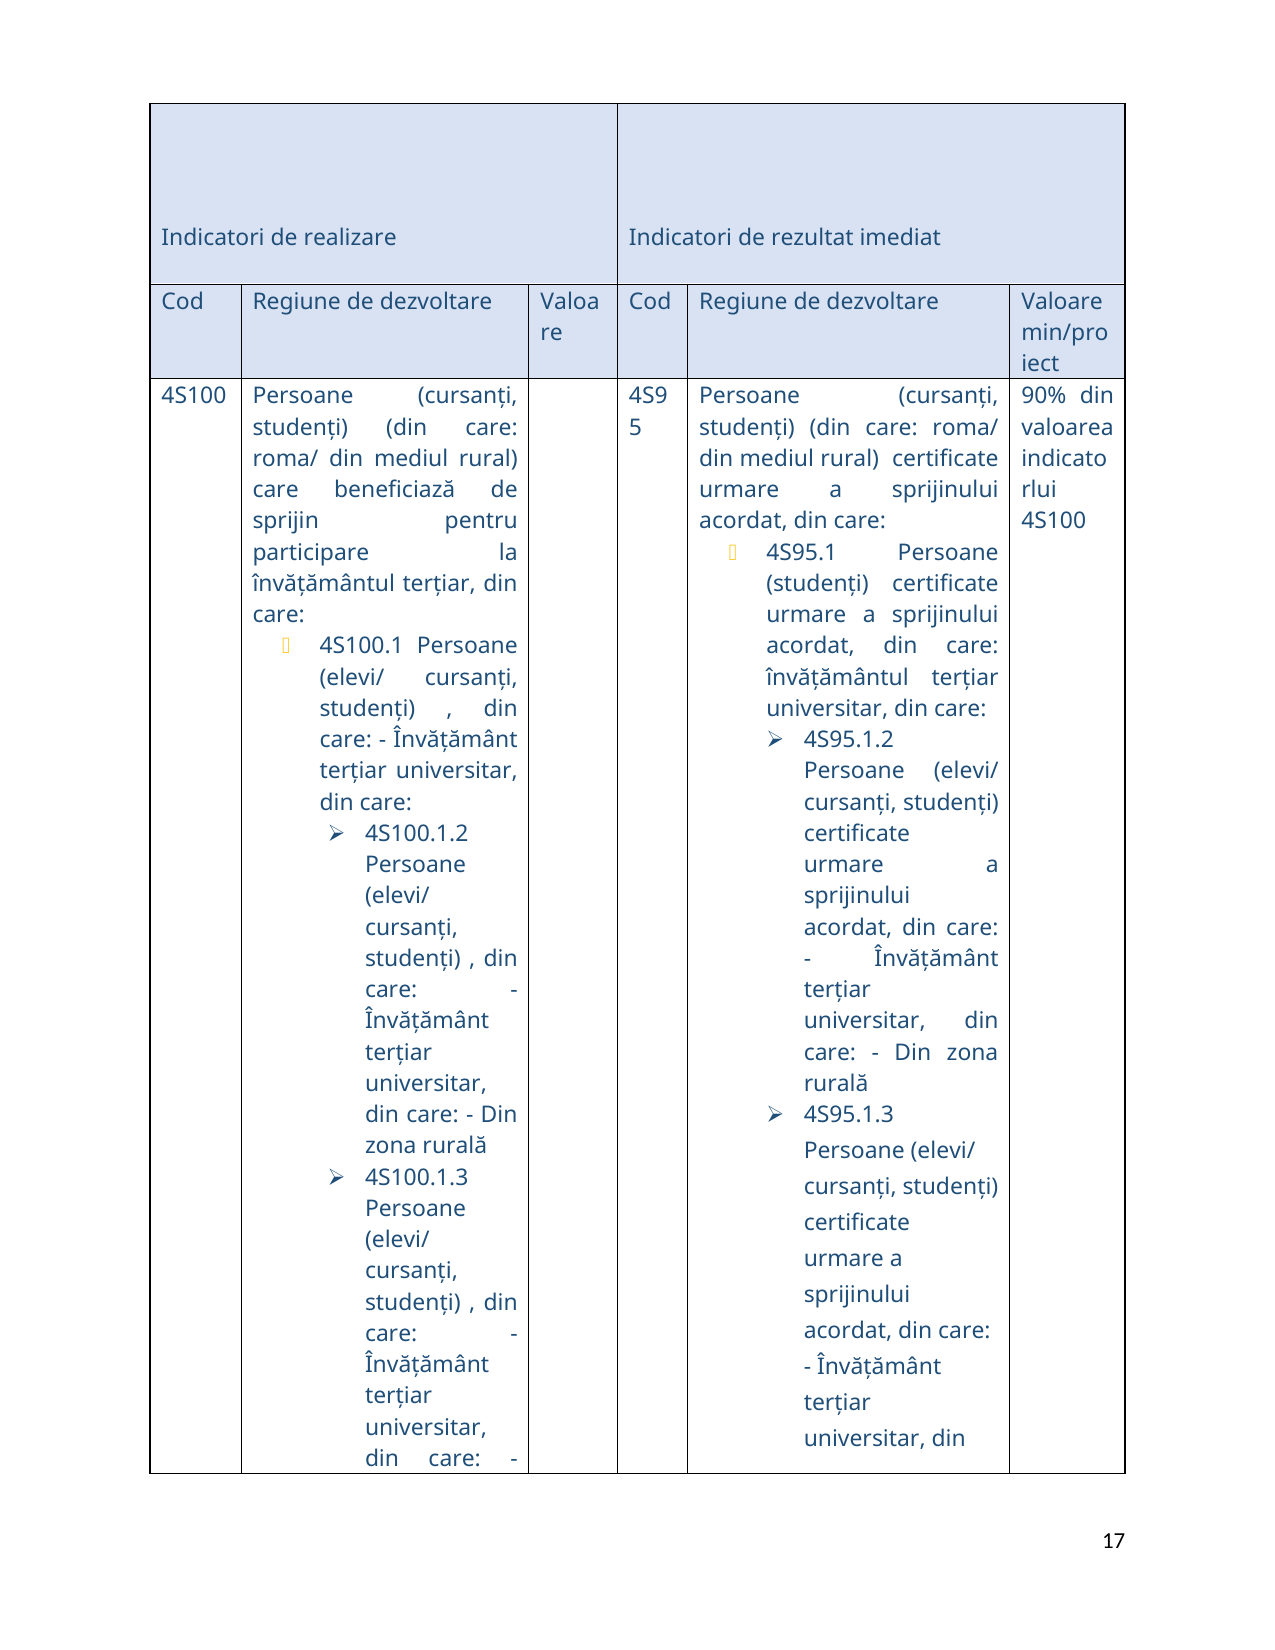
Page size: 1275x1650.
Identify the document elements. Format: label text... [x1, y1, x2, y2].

table_cell Regiune de dezvoltare [688, 285, 1009, 378]
table_cell [529, 379, 617, 1473]
table_cell 4S95 [618, 379, 687, 1473]
table_cell 4S100 [151, 379, 241, 1473]
table_header Indicatori de rezultat imediat [618, 104, 1124, 283]
table_cell Valoare [529, 285, 617, 378]
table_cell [688, 379, 1009, 1473]
table_cell Cod [618, 285, 687, 378]
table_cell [242, 379, 528, 1473]
table_cell Cod [151, 285, 241, 378]
table_cell Valoare min/proiect [1010, 285, 1124, 378]
table_cell 90% din valoarea indicatorlui 4S100 [1010, 379, 1124, 1473]
table_header Indicatori de realizare [151, 104, 617, 283]
table_cell Regiune de dezvoltare [242, 285, 528, 378]
